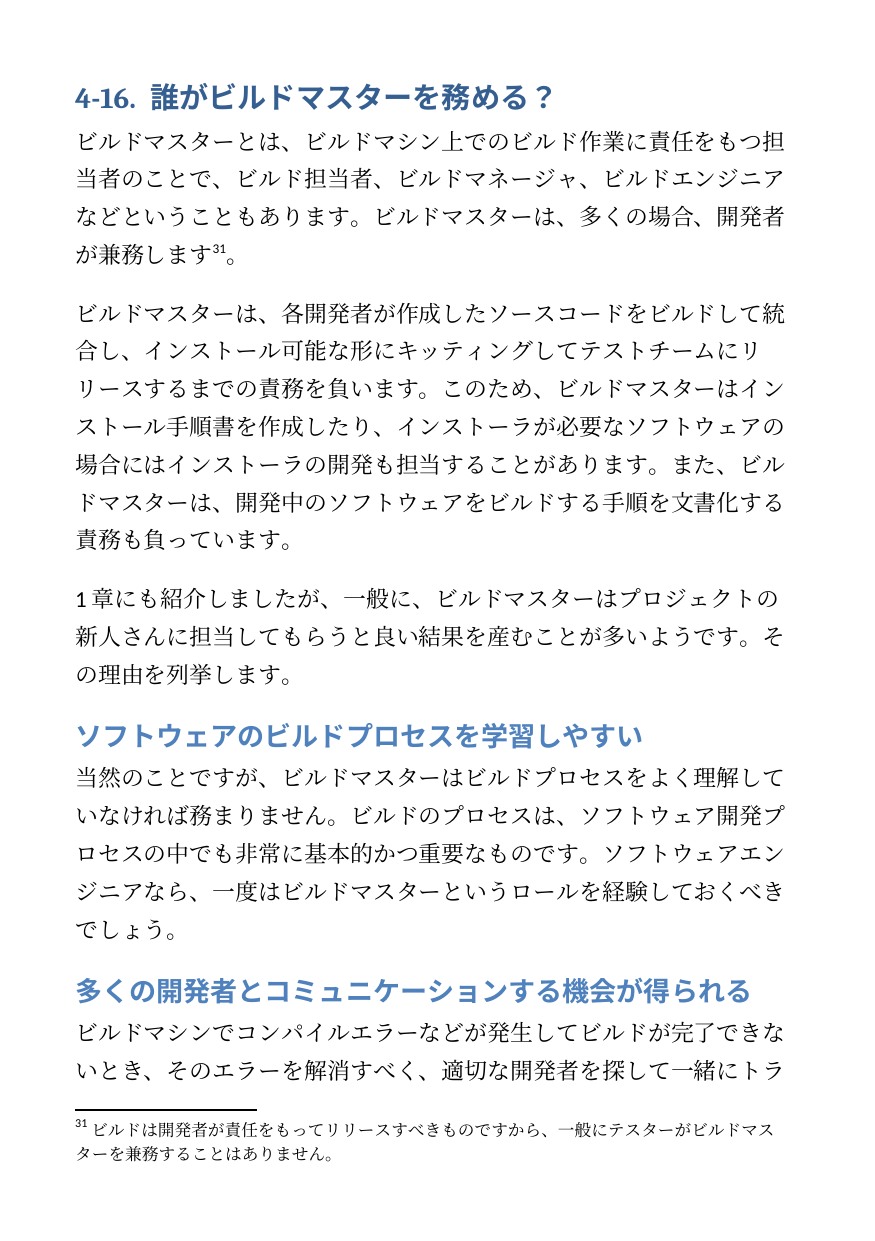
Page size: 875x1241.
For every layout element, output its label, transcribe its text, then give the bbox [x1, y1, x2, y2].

subtitle 誰がビルドマスターを務める？ [75, 75, 799, 117]
text ビルドマスターとは、ビルドマシン上でのビルド作業に責任をもつ担当者のことで、ビルド担当者、ビルドマネージャ、ビルドエンジニアなどということもあります。ビルドマスターは、多くの場合、開発者が兼務します。 [75, 123, 799, 270]
subtitle ソフトウェアのビルドプロセスを学習しやすい [75, 715, 799, 755]
subtitle 多くの開発者とコミュニケーションする機会が得られる [75, 970, 799, 1010]
text ビルドマスターは、各開発者が作成したソースコードをビルドして統合し、インストール可能な形にキッティングしてテストチームにリリースするまでの責務を負います。このため、ビルドマスターはインストール手順書を作成したり、インストーラが必要なソフトウェアの場合にはインストーラの開発も担当することがあります。また、ビルドマスターは、開発中のソフトウェアをビルドする手順を文書化する責務も負っています。 [75, 296, 799, 555]
text 当然のことですが、ビルドマスターはビルドプロセスをよく理解していなければ務まりません。ビルドのプロセスは、ソフトウェア開発プロセスの中でも非常に基本的かつ重要なものです。ソフトウェアエンジニアなら、一度はビルドマスターというロールを経験しておくべきでしょう。 [75, 761, 799, 945]
text 1章にも紹介しましたが、一般に、ビルドマスターはプロジェクトの新人さんに担当してもらうと良い結果を産むことが多いようです。その理由を列挙します。 [75, 581, 799, 690]
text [75, 1016, 799, 1086]
